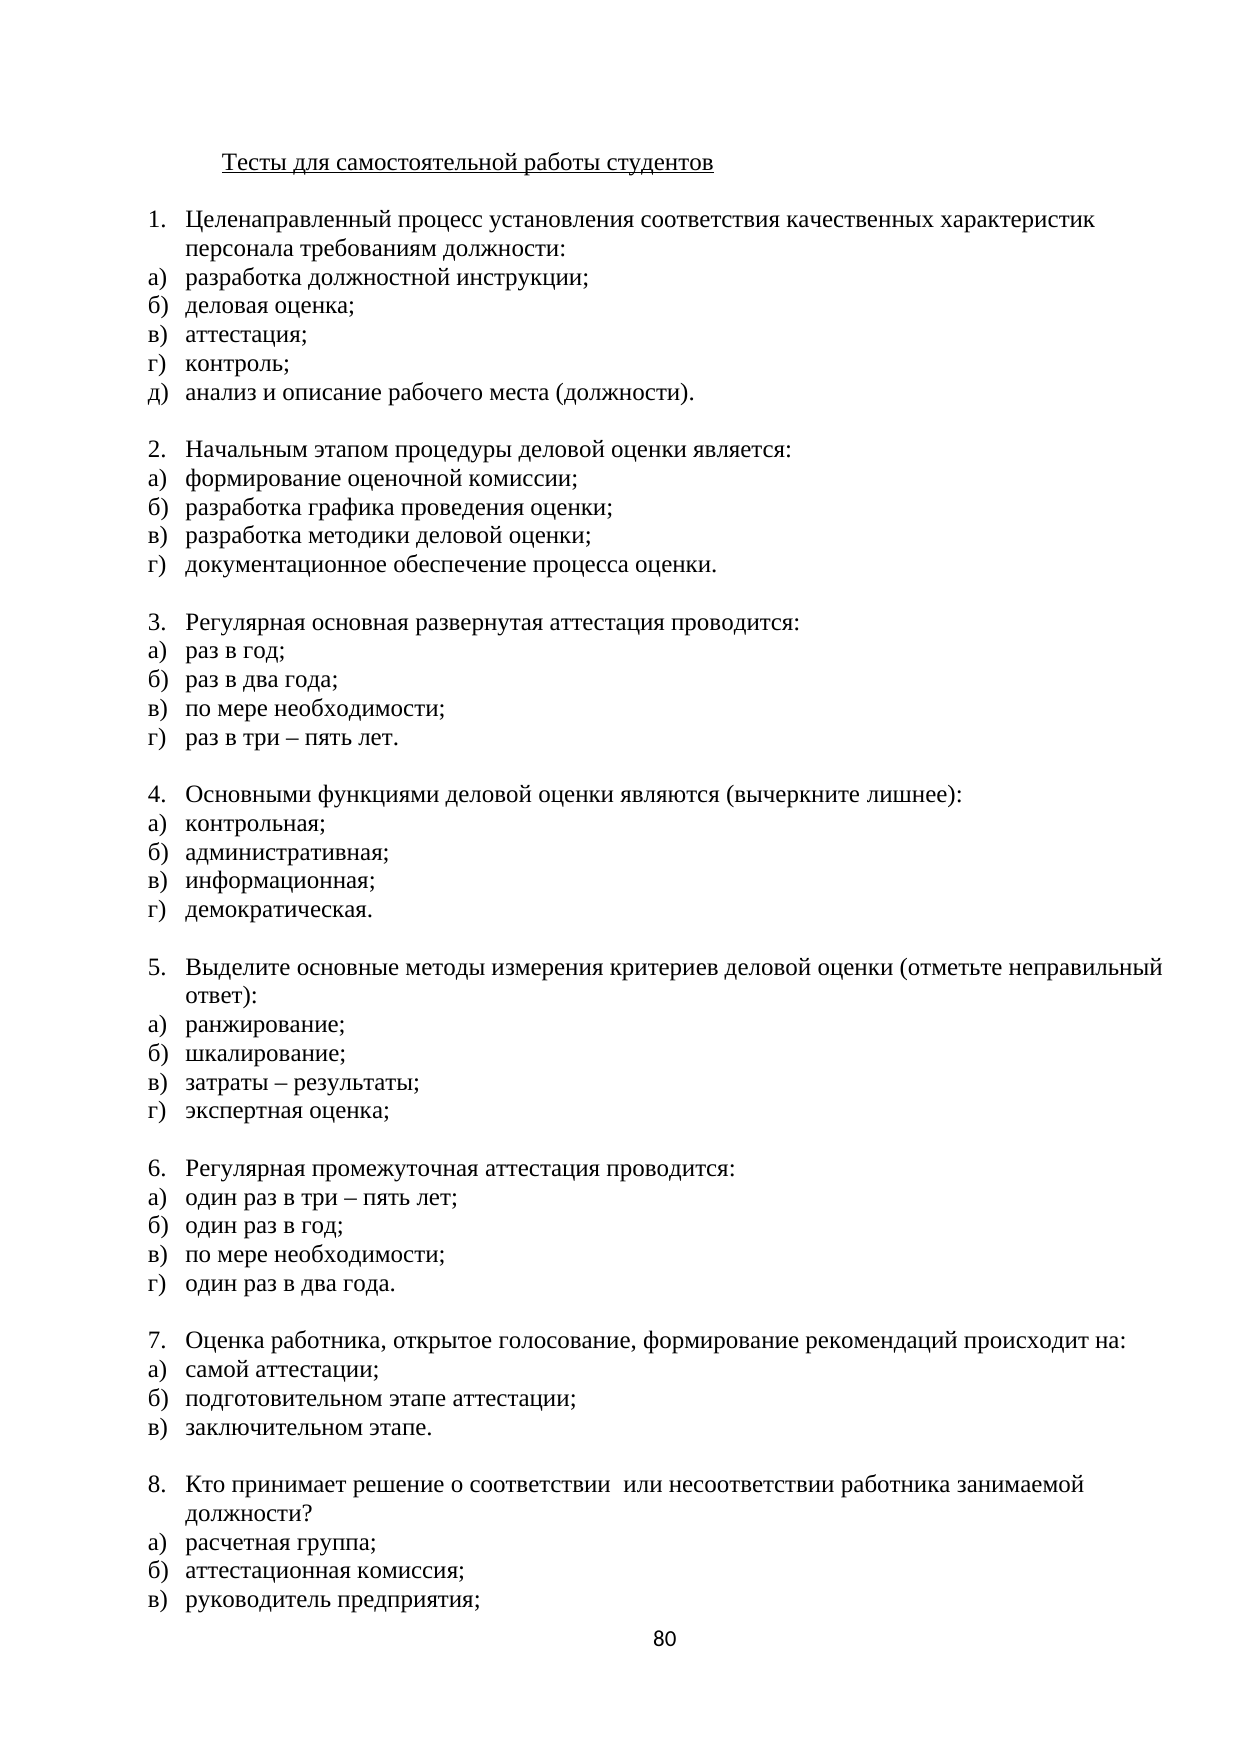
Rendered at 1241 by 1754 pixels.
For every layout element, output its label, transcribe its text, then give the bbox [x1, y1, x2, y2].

list экспертная оценка; [148, 1096, 1181, 1124]
list самой аттестации; [148, 1354, 1181, 1383]
list один раз в год; [148, 1211, 1181, 1239]
list анализ и описание рабочего места (должности). [148, 377, 1181, 406]
list аттестация; [148, 319, 1181, 348]
list Основными функциями деловой оценки являются (вычеркните лишнее): [148, 779, 1181, 808]
list Начальным этапом процедуры деловой оценки является: [148, 434, 1181, 463]
list аттестационная комиссия; [148, 1556, 1181, 1584]
list затраты – результаты; [148, 1067, 1181, 1096]
list Регулярная основная развернутая аттестация проводится: [148, 607, 1181, 636]
list расчетная группа; [148, 1527, 1181, 1556]
list по мере необходимости; [148, 693, 1181, 722]
list контрольная; [148, 808, 1181, 837]
list информационная; [148, 866, 1181, 894]
list Целенаправленный процесс установления соответствия качественных характеристик персонала требованиям должности: [148, 204, 1181, 262]
list разработка должностной инструкции; [148, 262, 1181, 291]
list Кто принимает решение о соответствии или несоответствии работника занимаемой должности? [148, 1469, 1181, 1527]
list разработка графика проведения оценки; [148, 492, 1181, 521]
list демократическая. [148, 894, 1181, 923]
list заключительном этапе. [148, 1412, 1181, 1441]
text Тесты для самостоятельной работы студентов [148, 147, 1181, 176]
list контроль; [148, 348, 1181, 377]
list ранжирование; [148, 1009, 1181, 1038]
list формирование оценочной комиссии; [148, 463, 1181, 492]
list Оценка работника, открытое голосование, формирование рекомендаций происходит на: [148, 1326, 1181, 1354]
list административная; [148, 837, 1181, 866]
list шкалирование; [148, 1038, 1181, 1067]
list Регулярная промежуточная аттестация проводится: [148, 1153, 1181, 1182]
list документационное обеспечение процесса оценки. [148, 549, 1181, 578]
list Выделите основные методы измерения критериев деловой оценки (отметьте неправильный ответ): [148, 952, 1181, 1009]
list раз в два года; [148, 664, 1181, 693]
list один раз в три – пять лет; [148, 1182, 1181, 1211]
list раз в три – пять лет. [148, 722, 1181, 751]
list один раз в два года. [148, 1268, 1181, 1297]
list раз в год; [148, 636, 1181, 664]
list деловая оценка; [148, 291, 1181, 319]
list разработка методики деловой оценки; [148, 521, 1181, 549]
list подготовительном этапе аттестации; [148, 1383, 1181, 1412]
list по мере необходимости; [148, 1239, 1181, 1268]
list руководитель предприятия; [148, 1584, 1181, 1613]
